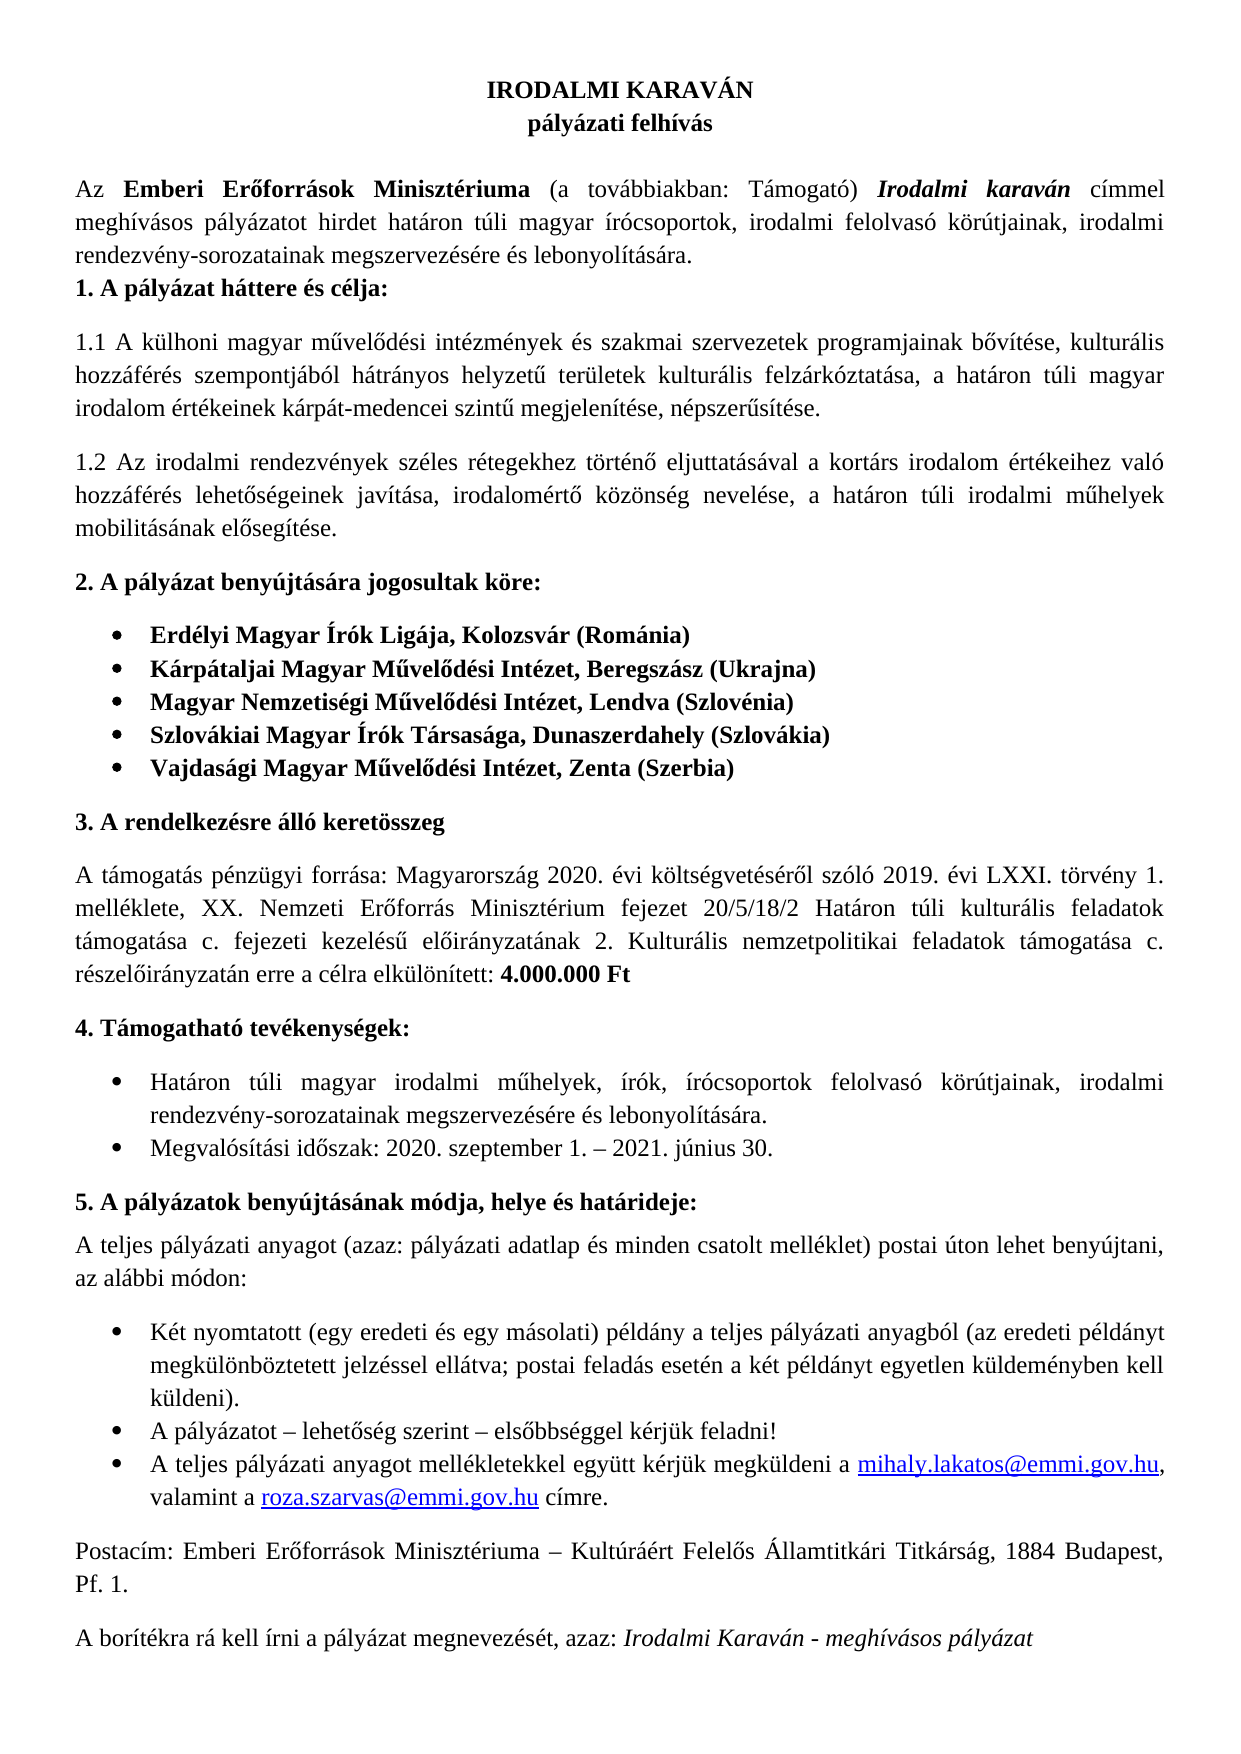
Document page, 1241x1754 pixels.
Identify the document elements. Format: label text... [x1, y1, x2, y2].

text 3. A rendelkezésre álló keretösszeg [75, 807, 1165, 835]
text A támogatás pénzügyi forrása: Magyarország 2020. évi költségvetéséről szóló 2019. évi LXXI. törvény 1. melléklete, XX. Nemzeti Erőforrás Minisztérium fejezet 20/5/18/2 Határon túli kulturális feladatok támogatása c. fejezeti kezelésű előirányzatának 2. Kulturális nemzetpolitikai feladatok támogatása c. részelőirányzatán erre a célra elkülönített: 4.000.000 Ft [75, 860, 1165, 988]
list Megvalósítási időszak: 2020. szeptember 1. – 2021. június 30. [112, 1133, 1165, 1162]
text A borítékra rá kell írni a pályázat megnevezését, azaz: Irodalmi Karaván - meghívásos pályázat [75, 1623, 1165, 1652]
list A teljes pályázati anyagot mellékletekkel együtt kérjük megküldeni a mihaly.lakatos@emmi.gov.hu, valamint a roza.szarvas@emmi.gov.hu címre. [112, 1449, 1165, 1511]
text Az Emberi Erőforrások Minisztériuma (a továbbiakban: Támogató) Irodalmi karaván címmel meghívásos pályázatot hirdet határon túli magyar írócsoportok, irodalmi felolvasó körútjainak, irodalmi rendezvény-sorozatainak megszervezésére és lebonyolítására. [75, 174, 1165, 269]
text pályázati felhívás [75, 108, 1165, 137]
text 2. A pályázat benyújtására jogosultak köre: [75, 567, 1165, 596]
text A teljes pályázati anyagot (azaz: pályázati adatlap és minden csatolt melléklet) postai úton lehet benyújtani, az alábbi módon: [75, 1230, 1165, 1292]
text 5. A pályázatok benyújtásának módja, helye és határideje: [75, 1187, 1165, 1216]
list Magyar Nemzetiségi Művelődési Intézet, Lendva (Szlovénia) [112, 687, 1165, 715]
list Kárpátaljai Magyar Művelődési Intézet, Beregszász (Ukrajna) [112, 654, 1165, 682]
list Határon túli magyar irodalmi műhelyek, írók, írócsoportok felolvasó körútjainak, irodalmi rendezvény-sorozatainak megszervezésére és lebonyolítására. [112, 1067, 1165, 1129]
text 1. A pályázat háttere és célja: [75, 273, 1165, 302]
text 1.2 Az irodalmi rendezvények széles rétegekhez történő eljuttatásával a kortárs irodalom értékeihez való hozzáférés lehetőségeinek javítása, irodalomértő közönség nevelése, a határon túli irodalmi műhelyek mobilitásának elősegítése. [75, 447, 1165, 542]
text IRODALMI KARAVÁN [75, 75, 1165, 104]
list Szlovákiai Magyar Írók Társasága, Dunaszerdahely (Szlovákia) [112, 720, 1165, 748]
list Erdélyi Magyar Írók Ligája, Kolozsvár (Románia) [112, 621, 1165, 649]
text 4. Támogatható tevékenységek: [75, 1013, 1165, 1042]
text 1.1 A külhoni magyar művelődési intézmények és szakmai szervezetek programjainak bővítése, kulturális hozzáférés szempontjából hátrányos helyzetű területek kulturális felzárkóztatása, a határon túli magyar irodalom értékeinek kárpát-medencei szintű megjelenítése, népszerűsítése. [75, 327, 1165, 422]
text Postacím: Emberi Erőforrások Minisztériuma – Kultúráért Felelős Államtitkári Titkárság, 1884 Budapest, Pf. 1. [75, 1536, 1165, 1598]
list A pályázatot – lehetőség szerint – elsőbbséggel kérjük feladni! [112, 1416, 1165, 1445]
list Vajdasági Magyar Művelődési Intézet, Zenta (Szerbia) [112, 753, 1165, 781]
list Két nyomtatott (egy eredeti és egy másolati) példány a teljes pályázati anyagból (az eredeti példányt megkülönböztetett jelzéssel ellátva; postai feladás esetén a két példányt egyetlen küldeményben kell küldeni). [112, 1317, 1165, 1412]
